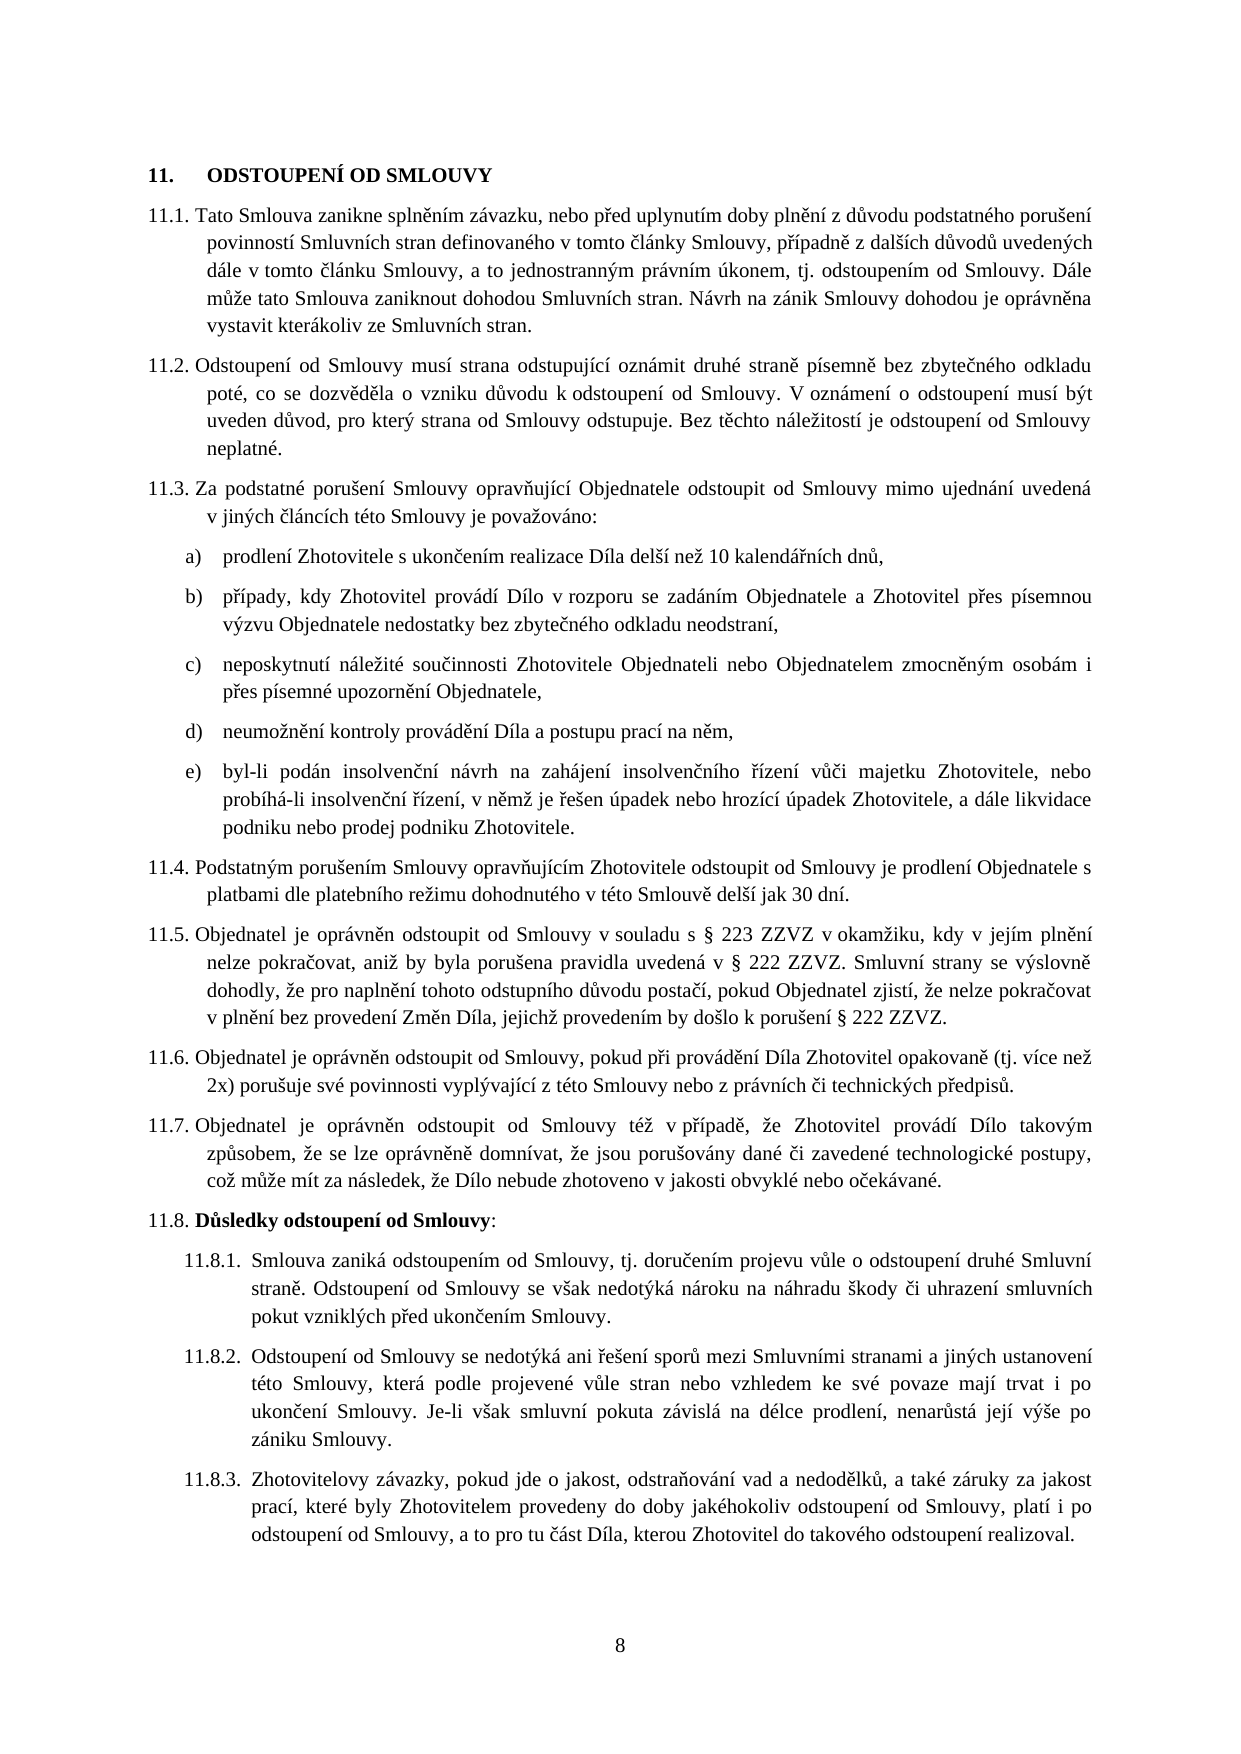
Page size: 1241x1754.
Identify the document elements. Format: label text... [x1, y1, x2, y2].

list neposkytnutí náležité součinnosti Zhotovitele Objednateli nebo Objednatelem zmocněným osobám i přes písemné upozornění Objednatele, [185, 652, 1093, 703]
list Důsledky odstoupení od Smlouvy: [148, 1208, 1093, 1232]
list Objednatel je oprávněn odstoupit od Smlouvy též v případě, že Zhotovitel provádí Dílo takovým způsobem, že se lze oprávněně domnívat, že jsou porušovány dané či zavedené technologické postupy, což může mít za následek, že Dílo nebude zhotoveno v jakosti obvyklé nebo očekávané. [148, 1113, 1093, 1192]
list byl-li podán insolvenční návrh na zahájení insolvenčního řízení vůči majetku Zhotovitele, nebo probíhá-li insolvenční řízení, v němž je řešen úpadek nebo hrozící úpadek Zhotovitele, a dále likvidace podniku nebo prodej podniku Zhotovitele. [185, 759, 1093, 839]
list Za podstatné porušení Smlouvy opravňující Objednatele odstoupit od Smlouvy mimo ujednání uvedená v jiných článcích této Smlouvy je považováno: [148, 476, 1093, 528]
list Objednatel je oprávněn odstoupit od Smlouvy, pokud při provádění Díla Zhotovitel opakovaně (tj. více než 2x) porušuje své povinnosti vyplývající z této Smlouvy nebo z právních či technických předpisů. [148, 1045, 1093, 1097]
list případy, kdy Zhotovitel provádí Dílo v rozporu se zadáním Objednatele a Zhotovitel přes písemnou výzvu Objednatele nedostatky bez zbytečného odkladu neodstraní, [185, 584, 1093, 636]
list Zhotovitelovy závazky, pokud jde o jakost, odstraňování vad a nedodělků, a také záruky za jakost prací, které byly Zhotovitelem provedeny do doby jakéhokoliv odstoupení od Smlouvy, platí i po odstoupení od Smlouvy, a to pro tu část Díla, kterou Zhotovitel do takového odstoupení realizoval. [184, 1467, 1093, 1546]
list Objednatel je oprávněn odstoupit od Smlouvy v souladu s § 223 ZZVZ v okamžiku, kdy v jejím plnění nelze pokračovat, aniž by byla porušena pravidla uvedená v § 222 ZZVZ. Smluvní strany se výslovně dohodly, že pro naplnění tohoto odstupního důvodu postačí, pokud Objednatel zjistí, že nelze pokračovat v plnění bez provedení Změn Díla, jejichž provedením by došlo k porušení § 222 ZZVZ. [148, 922, 1093, 1029]
list prodlení Zhotovitele s ukončením realizace Díla delší než 10 kalendářních dnů, [185, 544, 1093, 568]
list neumožnění kontroly provádění Díla a postupu prací na něm, [185, 719, 1093, 743]
list Smlouva zaniká odstoupením od Smlouvy, tj. doručením projevu vůle o odstoupení druhé Smluvní straně. Odstoupení od Smlouvy se však nedotýká nároku na náhradu škody či uhrazení smluvních pokut vzniklých před ukončením Smlouvy. [184, 1248, 1093, 1328]
list Odstoupení od Smlouvy se nedotýká ani řešení sporů mezi Smluvními stranami a jiných ustanovení této Smlouvy, která podle projevené vůle stran nebo vzhledem ke své povaze mají trvat i po ukončení Smlouvy. Je-li však smluvní pokuta závislá na délce prodlení, nenarůstá její výše po zániku Smlouvy. [184, 1344, 1093, 1451]
list Podstatným porušením Smlouvy opravňujícím Zhotovitele odstoupit od Smlouvy je prodlení Objednatele s platbami dle platebního režimu dohodnutého v této Smlouvě delší jak 30 dní. [148, 855, 1093, 906]
list ODSTOUPENÍ OD SMLOUVY [148, 162, 1093, 187]
list Odstoupení od Smlouvy musí strana odstupující oznámit druhé straně písemně bez zbytečného odkladu poté, co se dozvěděla o vzniku důvodu k odstoupení od Smlouvy. V oznámení o odstoupení musí být uveden důvod, pro který strana od Smlouvy odstupuje. Bez těchto náležitostí je odstoupení od Smlouvy neplatné. [148, 353, 1093, 460]
list Tato Smlouva zanikne splněním závazku, nebo před uplynutím doby plnění z důvodu podstatného porušení povinností Smluvních stran definovaného v tomto články Smlouvy, případně z dalších důvodů uvedených dále v tomto článku Smlouvy, a to jednostranným právním úkonem, tj. odstoupením od Smlouvy. Dále může tato Smlouva zaniknout dohodou Smluvních stran. Návrh na zánik Smlouvy dohodou je oprávněna vystavit kterákoliv ze Smluvních stran. [148, 203, 1093, 337]
